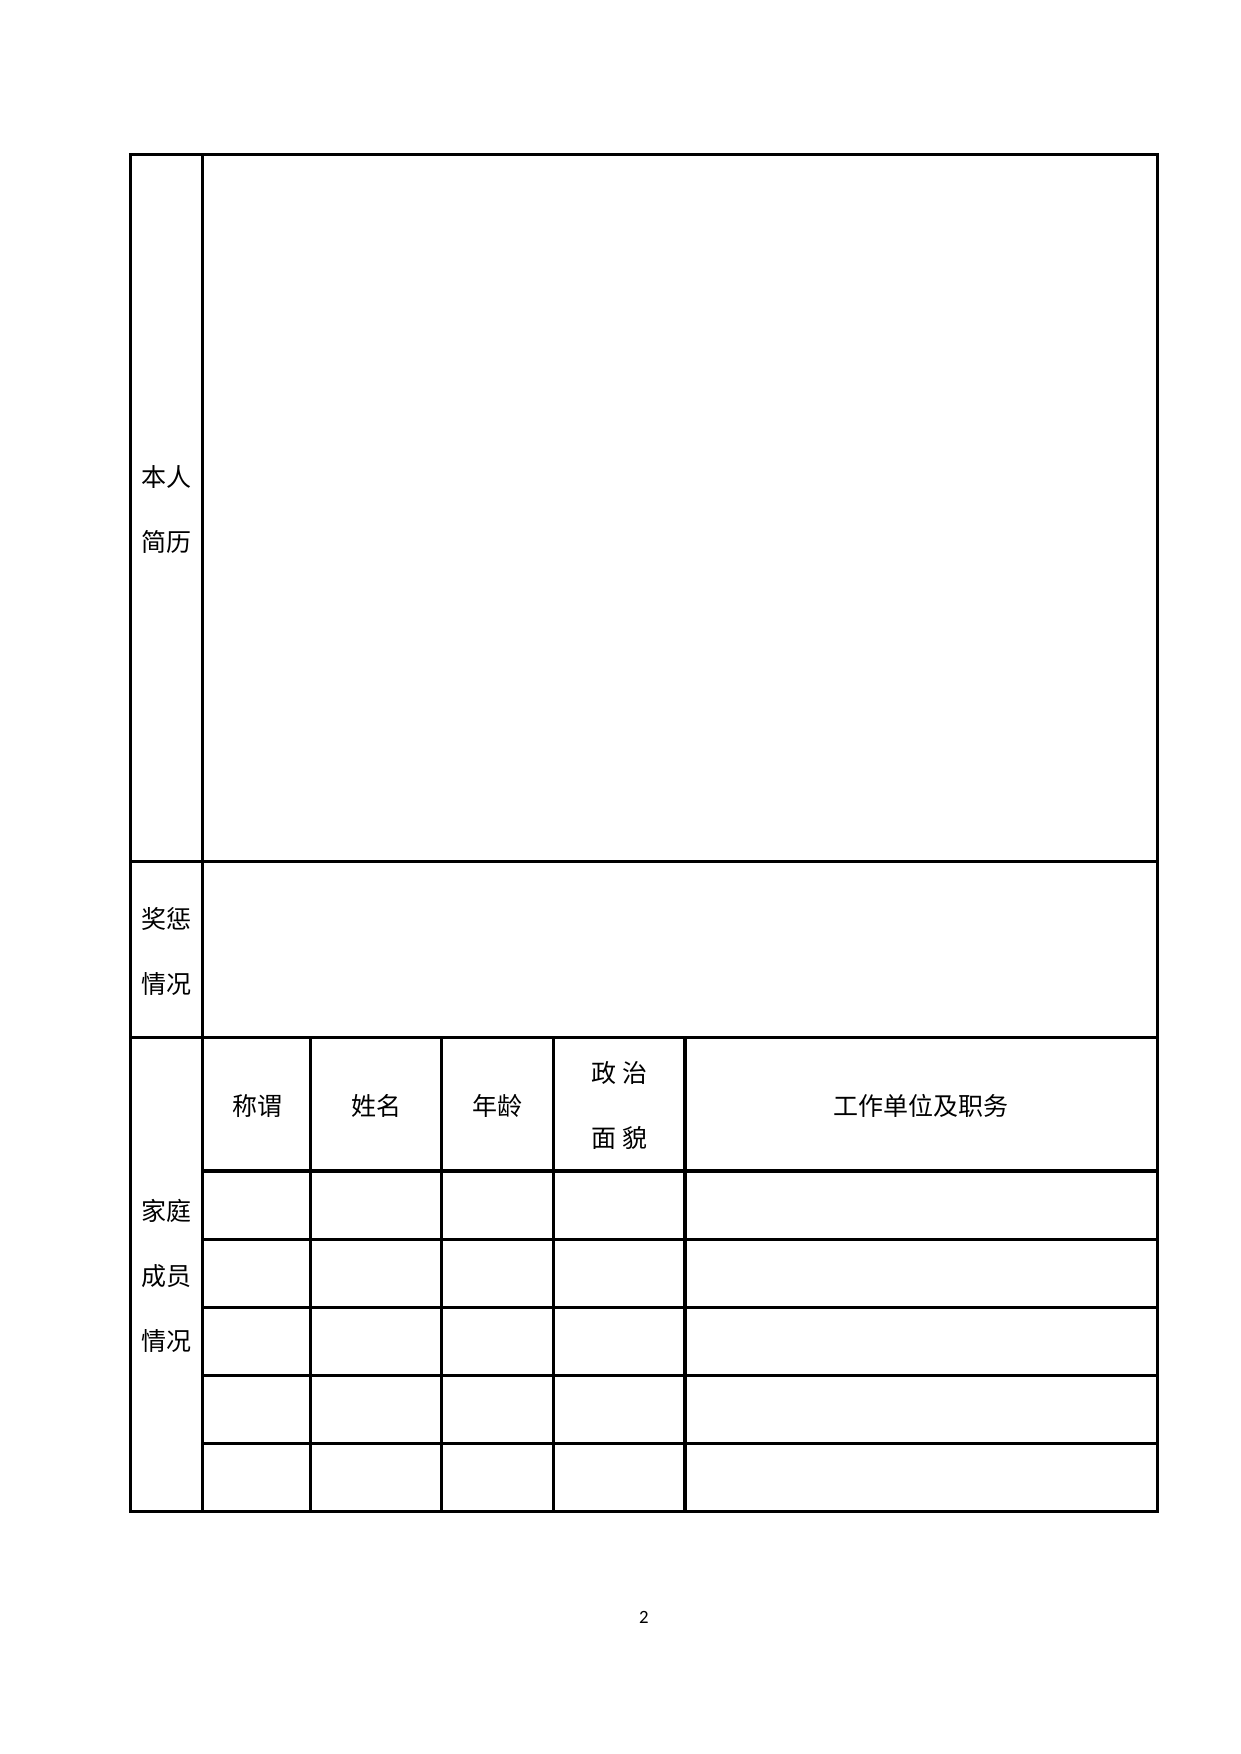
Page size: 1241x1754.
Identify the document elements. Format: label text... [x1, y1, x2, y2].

table_cell [204, 863, 1156, 1036]
table_cell [204, 1377, 309, 1442]
table_cell [312, 1173, 440, 1237]
table_cell 家庭 成员 情况 [132, 1039, 201, 1510]
table_cell 工作单位及职务 [687, 1039, 1156, 1169]
table_cell [687, 1377, 1156, 1442]
table_cell 本人 简历 [132, 156, 201, 860]
table_cell [443, 1241, 552, 1306]
table_cell [312, 1377, 440, 1442]
table_cell [687, 1241, 1156, 1306]
table_cell [687, 1445, 1156, 1510]
table_cell [555, 1445, 683, 1510]
table_cell [204, 1445, 309, 1510]
table_cell [204, 1309, 309, 1374]
table_cell [555, 1241, 683, 1306]
table_cell [687, 1309, 1156, 1374]
table_cell [204, 1241, 309, 1306]
table_cell [204, 156, 1156, 860]
table_cell [443, 1377, 552, 1442]
table_cell 奖惩情况 [132, 863, 201, 1036]
table_cell [555, 1309, 683, 1374]
table_cell [443, 1309, 552, 1374]
table_cell [312, 1241, 440, 1306]
table_cell 姓名 [312, 1039, 440, 1169]
table_cell 称谓 [204, 1039, 309, 1169]
table_cell 政 治 面 貌 [555, 1039, 683, 1169]
table_cell [443, 1173, 552, 1237]
table_cell [443, 1445, 552, 1510]
table_cell [687, 1173, 1156, 1237]
table_cell [555, 1377, 683, 1442]
table_cell 年龄 [443, 1039, 552, 1169]
table_cell [312, 1445, 440, 1510]
table_cell [555, 1173, 683, 1237]
table_cell [312, 1309, 440, 1374]
table_cell [204, 1173, 309, 1237]
